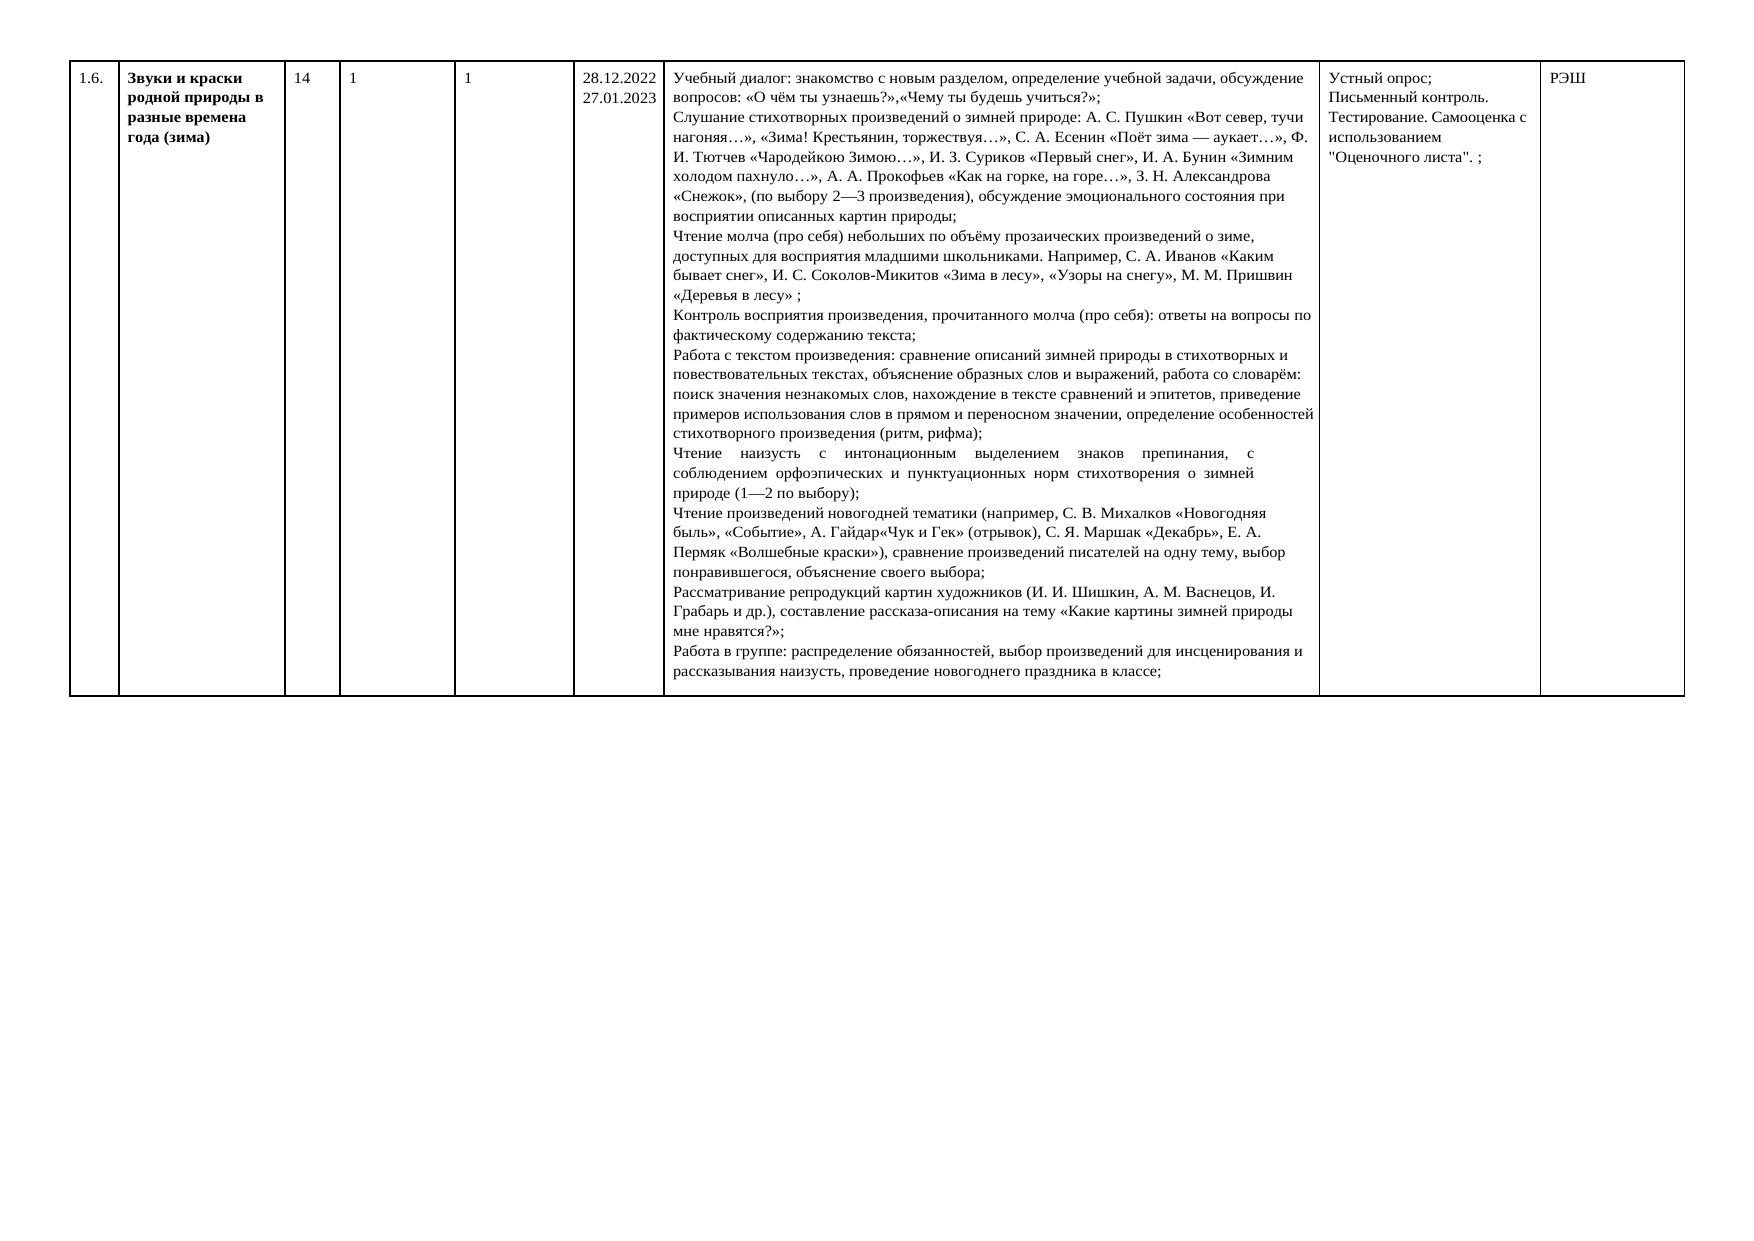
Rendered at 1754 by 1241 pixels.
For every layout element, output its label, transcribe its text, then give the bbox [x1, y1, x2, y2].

table_header 1 [341, 62, 454, 695]
table_header 1 [456, 62, 573, 695]
table_header 28.12.2022 27.01.2023 [575, 62, 663, 695]
table_header 14 [286, 62, 339, 695]
table_header Учебный диалог: знакомство с новым разделом, определение учебной задачи, обсуждение вопросов: «О чём ты узнаешь?»,«Чему ты будешь учиться?»; Слушание стихотворных произведений о зимней природе: А. С. Пушкин «Вот север, тучи нагоняя…», «Зима! Крестьянин, торжествуя…», С. А. Есенин «Поёт зима — аукает…», Ф. И. Тютчев «Чародейкою Зимою…», И. З. Суриков «Первый снег», И. А. Бунин «Зимним холодом пахнуло…», А. А. Прокофьев «Как на горке, на горе…», З. Н. Александрова «Снежок», (по выбору 2—3 произведения), обсуждение эмоционального состояния при восприятии описанных картин природы; Чтение молча (про себя) небольших по объёму прозаических произведений о зиме, доступных для восприятия младшими школьниками. Например, С. А. Иванов «Каким бывает снег», И. С. Соколов-Микитов «Зима в лесу», «Узоры на снегу», М. М. Пришвин «Деревья в лесу» ; Контроль восприятия произведения, прочитанного молча (про себя): ответы на вопросы по фактическому содержанию текста; Работа с текстом произведения: сравнение описаний зимней природы в стихотворных и повествовательных текстах, объяснение образных слов и выражений, работа со словарём: поиск значения незнакомых слов, нахождение в тексте сравнений и эпитетов, приведение примеров использования слов в прямом и переносном значении, определение особенностей стихотворного произведения (ритм, рифма); Чтение наизусть с интонационным выделением знаков препинания, с соблюдением орфоэпических и пунктуационных норм стихотворения о зимней природе (1—2 по выбору); Чтение произведений новогодней тематики (например, С. В. Михалков «Новогодняя быль», «Событие», А. Гайдар«Чук и Гек» (отрывок), С. Я. Маршак «Декабрь», Е. А. Пермяк «Волшебные краски»), сравнение произведений писателей на одну тему, выбор понравившегося, объяснение своего выбора; Рассматривание репродукций картин художников (И. И. Шишкин, А. М. Васнецов, И. Грабарь и др.), составление рассказа-описания на тему «Какие картины зимней природы мне нравятся?»; Работа в группе: распределение обязанностей, выбор произведений для инсценирования и рассказывания наизусть, проведение новогоднего праздника в классе; [665, 62, 1319, 695]
table_header РЭШ [1541, 62, 1684, 695]
table_header Устный опрос; Письменный контроль. Тестирование. Самооценка с использованием "Оценочного листа". ; [1320, 62, 1540, 695]
table_header 1.6. [71, 62, 118, 695]
table_header Звуки и краски родной природы в разные времена года (зима) [120, 62, 284, 695]
